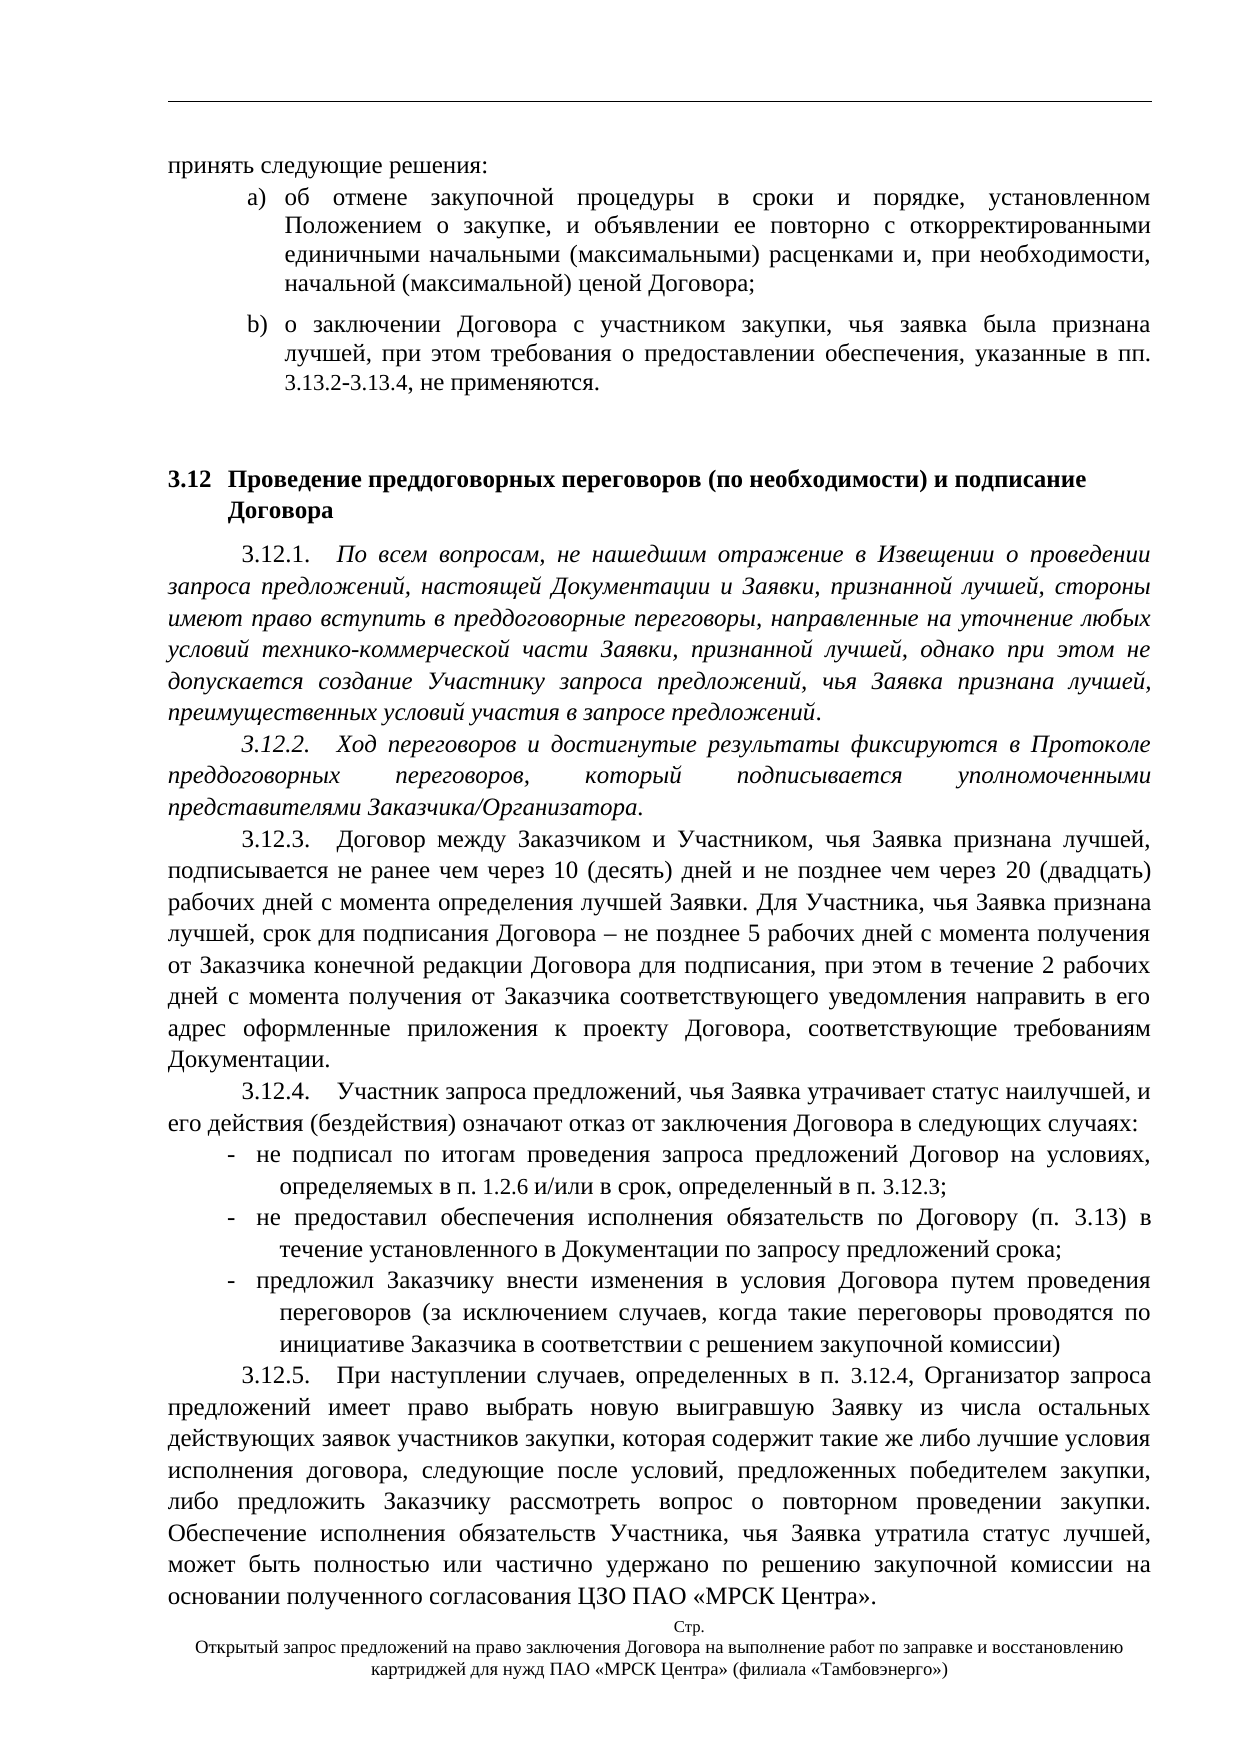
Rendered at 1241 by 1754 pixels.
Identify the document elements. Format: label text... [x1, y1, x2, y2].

list Ход переговоров и достигнутые результаты фиксируются в Протоколе преддоговорных переговоров, который подписывается уполномоченными представителями Заказчика/Организатора. [168, 729, 1152, 821]
list об отмене закупочной процедуры в сроки и порядке, установленном Положением о закупке, и объявлении ее повторно с откорректированными единичными начальными (максимальными) расценками и, при необходимости, начальной (максимальной) ценой Договора; [247, 182, 1152, 297]
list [168, 150, 1152, 179]
list предложил Заказчику внести изменения в условия Договора путем проведения переговоров (за исключением случаев, когда такие переговоры проводятся по инициативе Заказчика в соответствии с решением закупочной комиссии) [227, 1266, 1152, 1357]
list По всем вопросам, не нашедшим отражение в Извещении о проведении запроса предложений, настоящей Документации и Заявки, признанной лучшей, стороны имеют право вступить в преддоговорные переговоры, направленные на уточнение любых условий технико-коммерческой части Заявки, признанной лучшей, однако при этом не допускается создание Участнику запроса предложений, чья Заявка признана лучшей, преимущественных условий участия в запросе предложений. [168, 539, 1152, 726]
subtitle Проведение преддоговорных переговоров (по необходимости) и подписание Договора [168, 464, 1152, 524]
list не подписал по итогам проведения запроса предложений Договор на условиях, определяемых в п. 1.2.6 и/или в срок, определенный в п. 3.12.3; [227, 1139, 1152, 1199]
list Договор между Заказчиком и Участником, чья Заявка признана лучшей, подписывается не ранее чем через 10 (десять) дней и не позднее чем через 20 (двадцать) рабочих дней с момента определения лучшей Заявки. Для Участника, чья Заявка признана лучшей, срок для подписания Договора – не позднее 5 рабочих дней с момента получения от Заказчика конечной редакции Договора для подписания, при этом в течение 2 рабочих дней с момента получения от Заказчика соответствующего уведомления направить в его адрес оформленные приложения к проекту Договора, соответствующие требованиям Документации. [168, 824, 1152, 1073]
list не предоставил обеспечения исполнения обязательств по Договору (п. 3.13) в течение установленного в Документации по запросу предложений срока; [227, 1202, 1152, 1263]
list При наступлении случаев, определенных в п. 3.12.4, Организатор запроса предложений имеет право выбрать новую выигравшую Заявку из числа остальных действующих заявок участников закупки, которая содержит такие же либо лучшие условия исполнения договора, следующие после условий, предложенных победителем закупки, либо предложить Заказчику рассмотреть вопрос о повторном проведении закупки. Обеспечение исполнения обязательств Участника, чья Заявка утратила статус лучшей, может быть полностью или частично удержано по решению закупочной комиссии на основании полученного согласования ЦЗО ПАО «МРСК Центра». [168, 1360, 1152, 1610]
list Участник запроса предложений, чья Заявка утрачивает статус наилучшей, и его действия (бездействия) означают отказ от заключения Договора в следующих случаях: [168, 1076, 1152, 1136]
list о заключении Договора с участником закупки, чья заявка была признана лучшей, при этом требования о предоставлении обеспечения, указанные в пп. 3.13.2-3.13.4, не применяются. [247, 309, 1152, 395]
